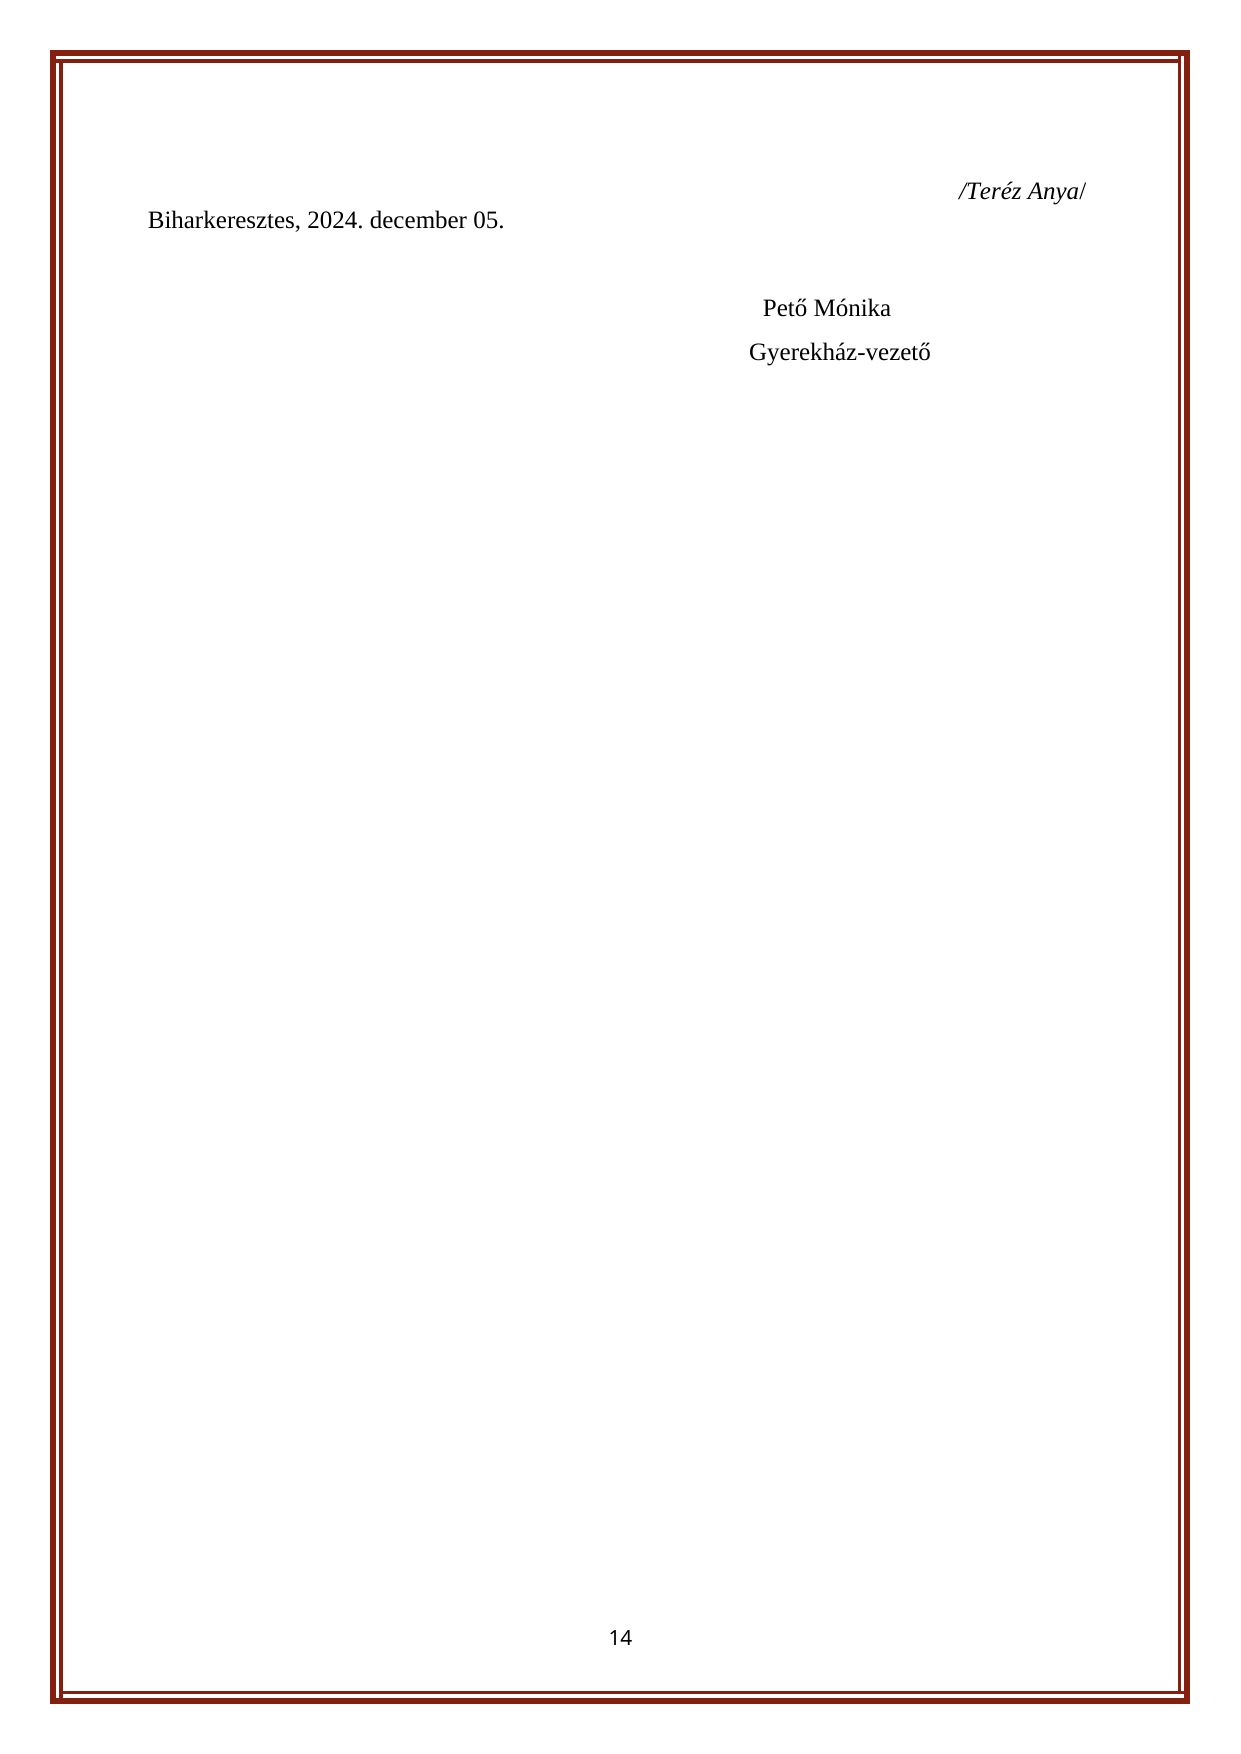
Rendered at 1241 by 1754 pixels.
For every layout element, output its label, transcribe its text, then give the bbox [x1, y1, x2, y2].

text Pető Mónika [664, 293, 1092, 322]
text Gyerekház-vezető [148, 337, 1092, 365]
text Biharkeresztes, 2024. december 05. [148, 205, 1092, 234]
text /Teréz Anya/ [885, 176, 1092, 205]
